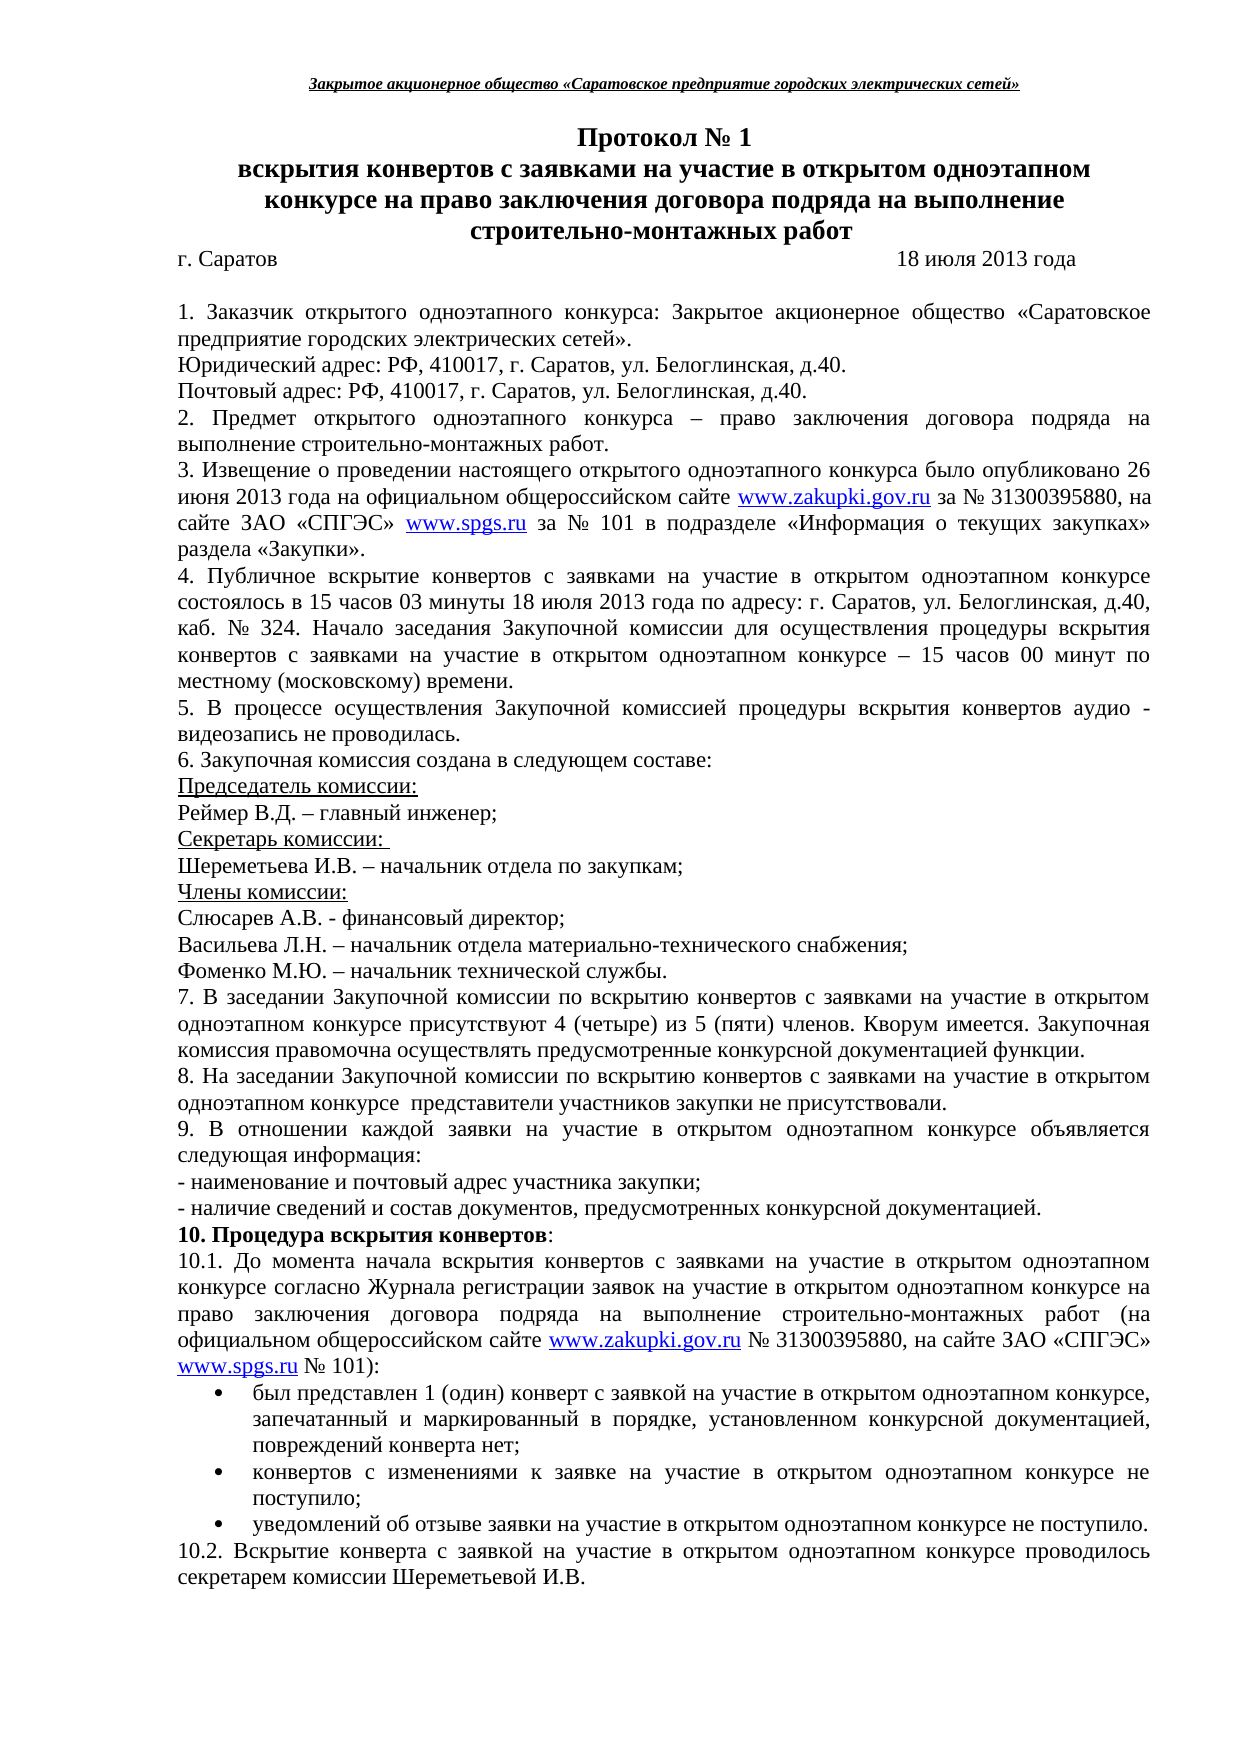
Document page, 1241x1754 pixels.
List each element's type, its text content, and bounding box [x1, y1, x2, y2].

text 10. Процедура вскрытия конвертов: [177, 1221, 1152, 1247]
text 10.1. До момента начала вскрытия конвертов с заявками на участие в открытом одноэтапном конкурсе согласно Журнала регистрации заявок на участие в открытом одноэтапном конкурсе на право заключения договора подряда на выполнение строительно-монтажных работ (на официальном общероссийском сайте www.zakupki.gov.ru № 31300395880, на сайте ЗАО «СПГЭС» www.spgs.ru № 101): [177, 1247, 1152, 1379]
text Фоменко М.Ю. – начальник технической службы. [177, 957, 1152, 983]
text 10.2. Вскрытие конверта с заявкой на участие в открытом одноэтапном конкурсе проводилось секретарем комиссии Шереметьевой И.В. [177, 1537, 1152, 1589]
text 6. Закупочная комиссия создана в следующем составе: [177, 746, 1152, 773]
text 8. На заседании Закупочной комиссии по вскрытию конвертов с заявками на участие в открытом одноэтапном конкурсе представители участников закупки не присутствовали. [177, 1062, 1152, 1115]
text Секретарь комиссии: [177, 825, 1152, 852]
text Почтовый адрес: РФ, . Саратов, ул. Белоглинская, д.40. [177, 377, 1152, 404]
list конвертов с изменениями к заявке на участие в открытом одноэтапном конкурсе не поступило; [215, 1458, 1152, 1511]
text Реймер В.Д. – главный инженер; [177, 799, 1152, 825]
text конкурсе на право заключения договора подряда на выполнение [177, 183, 1152, 214]
text - наличие сведений и состав документов, предусмотренных конкурсной документацией. [177, 1194, 1152, 1221]
text 4. Публичное вскрытие конвертов с заявками на участие в открытом одноэтапном конкурсе состоялось в 15 часов 03 минуты 18 июля 2013 года по адресу: г. Саратов, ул. Белоглинская, д.40, каб. № 324. Начало заседания Закупочной комиссии для осуществления процедуры вскрытия конвертов с заявками на участие в открытом одноэтапном конкурсе – 15 часов 00 минут по местному (московскому) времени. [177, 562, 1152, 693]
list был представлен 1 (один) конверт с заявкой на участие в открытом одноэтапном конкурсе, запечатанный и маркированный в порядке, установленном конкурсной документацией, повреждений конверта нет; [215, 1379, 1152, 1458]
text Васильева Л.Н. – начальник отдела материально-технического снабжения; [177, 931, 1152, 957]
text Протокол № 1 [177, 121, 1152, 152]
text 3. Извещение о проведении настоящего открытого одноэтапного конкурса было опубликовано 26 июня 2013 года на официальном общероссийском сайте www.zakupki.gov.ru за № 31300395880, на сайте ЗАО «СПГЭС» www.spgs.ru за № 101 в подразделе «Информация о текущих закупках» раздела «Закупки». [177, 456, 1152, 562]
text 5. В процессе осуществления Закупочной комиссией процедуры вскрытия конвертов аудио - видеозапись не проводилась. [177, 693, 1152, 746]
text Юридический адрес: РФ, . Саратов, ул. Белоглинская, д.40. [177, 351, 1152, 377]
list уведомлений об отзыве заявки на участие в открытом одноэтапном конкурсе не поступило. [215, 1511, 1152, 1537]
text г. Саратов 18 июля 2013 года [177, 246, 1152, 272]
text строительно-монтажных работ [177, 214, 1152, 246]
text 7. В заседании Закупочной комиссии по вскрытию конвертов с заявками на участие в открытом одноэтапном конкурсе присутствуют 4 (четыре) из 5 (пяти) членов. Кворум имеется. Закупочная комиссия правомочна осуществлять предусмотренные конкурсной документацией функции. [177, 983, 1152, 1062]
text Председатель комиссии: [177, 773, 1152, 799]
text Слюсарев А.В. - финансовый директор; [177, 904, 1152, 931]
text 2. Предмет открытого одноэтапного конкурса – право заключения договора подряда на выполнение строительно-монтажных работ. [177, 404, 1152, 456]
text Шереметьева И.В. – начальник отдела по закупкам; [177, 852, 1152, 878]
text 9. В отношении каждой заявки на участие в открытом одноэтапном конкурсе объявляется следующая информация: [177, 1115, 1152, 1168]
text вскрытия конвертов с заявками на участие в открытом одноэтапном [177, 152, 1152, 183]
text Члены комиссии: [177, 878, 1152, 904]
text 1. Заказчик открытого одноэтапного конкурса: Закрытое акционерное общество «Саратовское предприятие городских электрических сетей». [177, 298, 1152, 351]
text - наименование и почтовый адрес участника закупки; [177, 1168, 1152, 1194]
